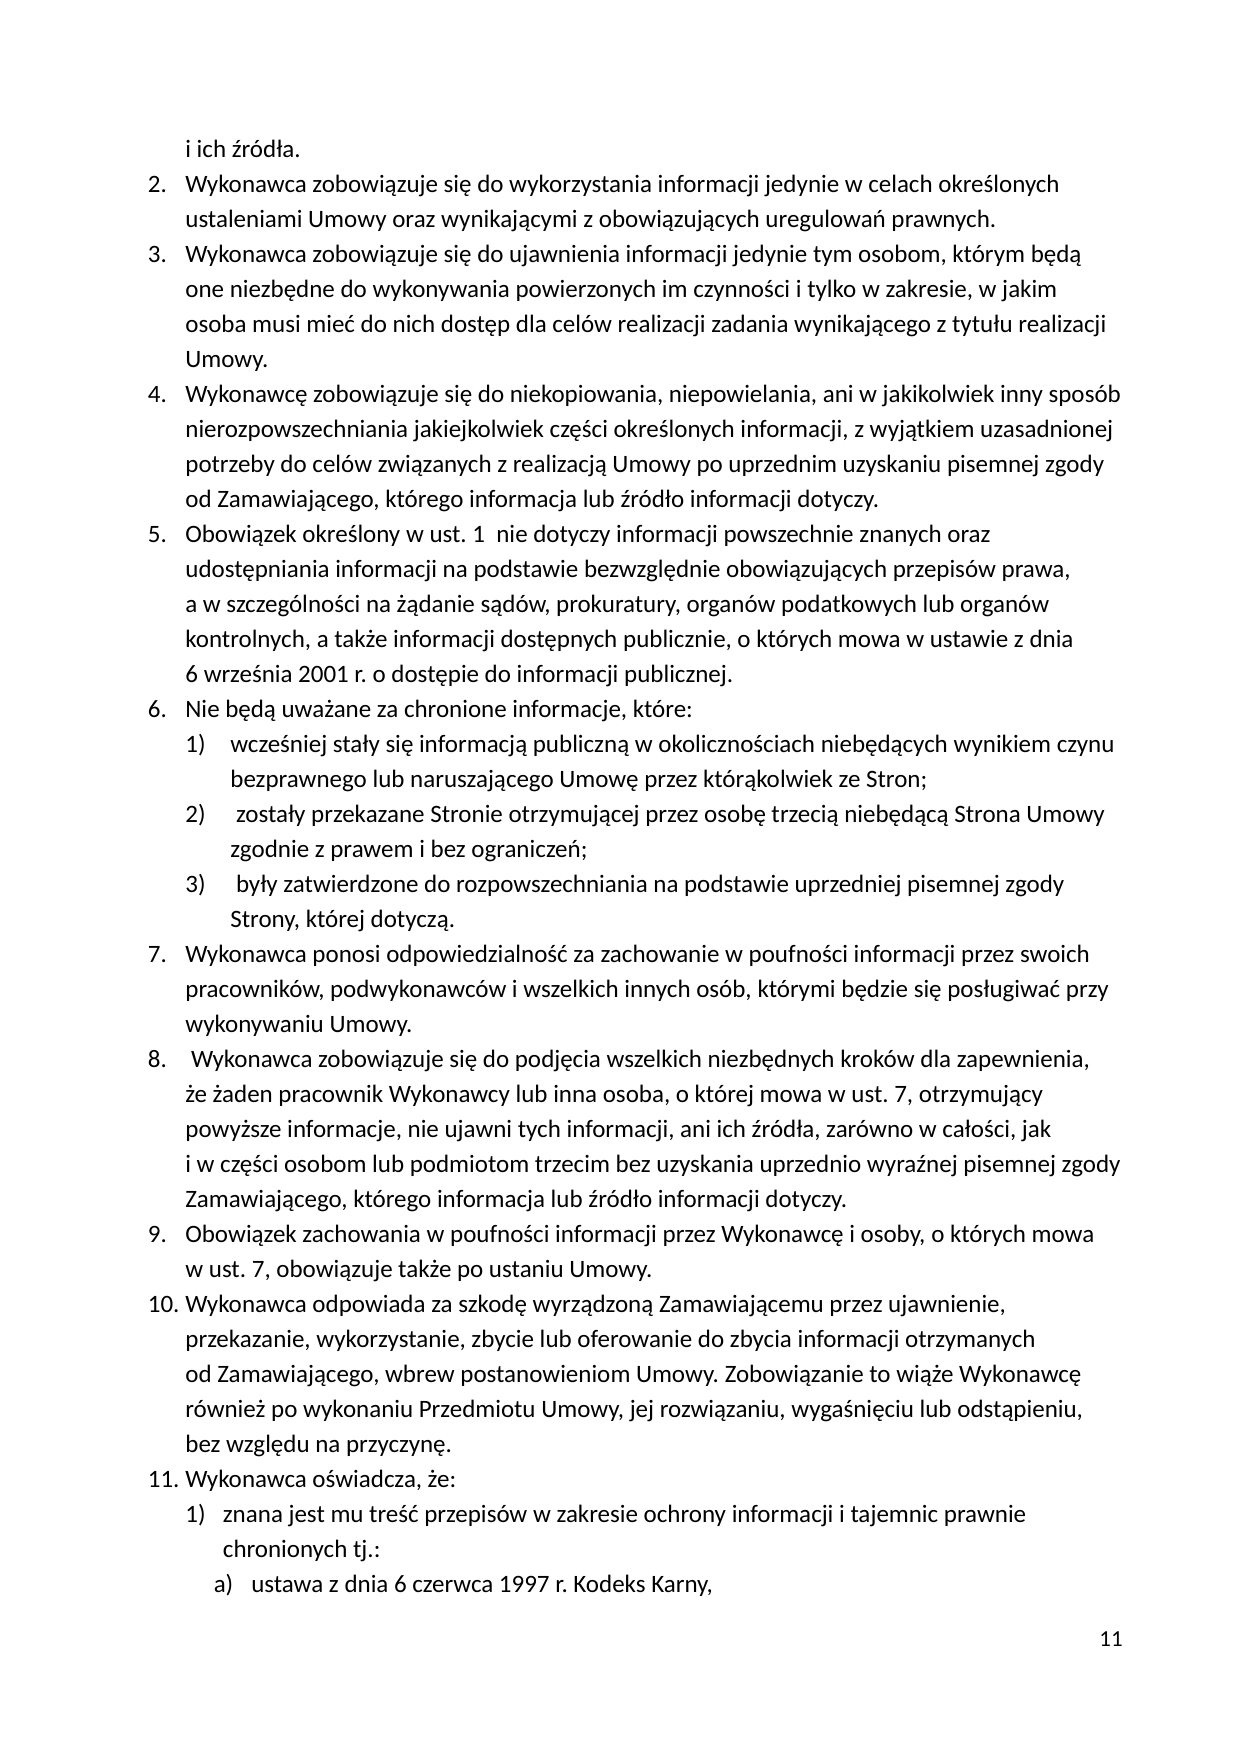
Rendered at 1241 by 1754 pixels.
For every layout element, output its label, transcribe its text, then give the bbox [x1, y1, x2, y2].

list Obowiązek określony w ust. 1 nie dotyczy informacji powszechnie znanych oraz udostępniania informacji na podstawie bezwzględnie obowiązujących przepisów prawa, a w szczególności na żądanie sądów, prokuratury, organów podatkowych lub organów kontrolnych, a także informacji dostępnych publicznie, o których mowa w ustawie z dnia 6 września 2001 r. o dostępie do informacji publicznej. [148, 518, 1122, 688]
list zostały przekazane Stronie otrzymującej przez osobę trzecią niebędącą Strona Umowy zgodnie z prawem i bez ograniczeń; [185, 798, 1122, 863]
list i ich źródła. [185, 133, 1122, 163]
list Wykonawca oświadcza, że: [148, 1463, 1122, 1493]
list były zatwierdzone do rozpowszechniania na podstawie uprzedniej pisemnej zgody Strony, której dotyczą. [185, 868, 1122, 933]
list ustawa z dnia 6 czerwca 1997 r. Kodeks Karny, [213, 1568, 1122, 1598]
list Wykonawca zobowiązuje się do wykorzystania informacji jedynie w celach określonych ustaleniami Umowy oraz wynikającymi z obowiązujących uregulowań prawnych. [148, 168, 1122, 233]
list Wykonawca ponosi odpowiedzialność za zachowanie w poufności informacji przez swoich pracowników, podwykonawców i wszelkich innych osób, którymi będzie się posługiwać przy wykonywaniu Umowy. [148, 938, 1122, 1038]
list Obowiązek zachowania w poufności informacji przez Wykonawcę i osoby, o których mowa w ust. 7, obowiązuje także po ustaniu Umowy. [148, 1218, 1122, 1283]
list wcześniej stały się informacją publiczną w okolicznościach niebędących wynikiem czynu bezprawnego lub naruszającego Umowę przez którąkolwiek ze Stron; [185, 728, 1122, 793]
list Wykonawcę zobowiązuje się do niekopiowania, niepowielania, ani w jakikolwiek inny sposób nierozpowszechniania jakiejkolwiek części określonych informacji, z wyjątkiem uzasadnionej potrzeby do celów związanych z realizacją Umowy po uprzednim uzyskaniu pisemnej zgody od Zamawiającego, którego informacja lub źródło informacji dotyczy. [148, 378, 1122, 513]
list Nie będą uważane za chronione informacje, które: [148, 693, 1122, 723]
list Wykonawca zobowiązuje się do ujawnienia informacji jedynie tym osobom, którym będą one niezbędne do wykonywania powierzonych im czynności i tylko w zakresie, w jakim osoba musi mieć do nich dostęp dla celów realizacji zadania wynikającego z tytułu realizacji Umowy. [148, 238, 1122, 373]
list Wykonawca zobowiązuje się do podjęcia wszelkich niezbędnych kroków dla zapewnienia, że żaden pracownik Wykonawcy lub inna osoba, o której mowa w ust. 7, otrzymujący powyższe informacje, nie ujawni tych informacji, ani ich źródła, zarówno w całości, jak i w części osobom lub podmiotom trzecim bez uzyskania uprzednio wyraźnej pisemnej zgody Zamawiającego, którego informacja lub źródło informacji dotyczy. [148, 1043, 1122, 1213]
list znana jest mu treść przepisów w zakresie ochrony informacji i tajemnic prawnie chronionych tj.: [185, 1498, 1122, 1563]
list Wykonawca odpowiada za szkodę wyrządzoną Zamawiającemu przez ujawnienie, przekazanie, wykorzystanie, zbycie lub oferowanie do zbycia informacji otrzymanych od Zamawiającego, wbrew postanowieniom Umowy. Zobowiązanie to wiąże Wykonawcę również po wykonaniu Przedmiotu Umowy, jej rozwiązaniu, wygaśnięciu lub odstąpieniu, bez względu na przyczynę. [148, 1288, 1122, 1458]
